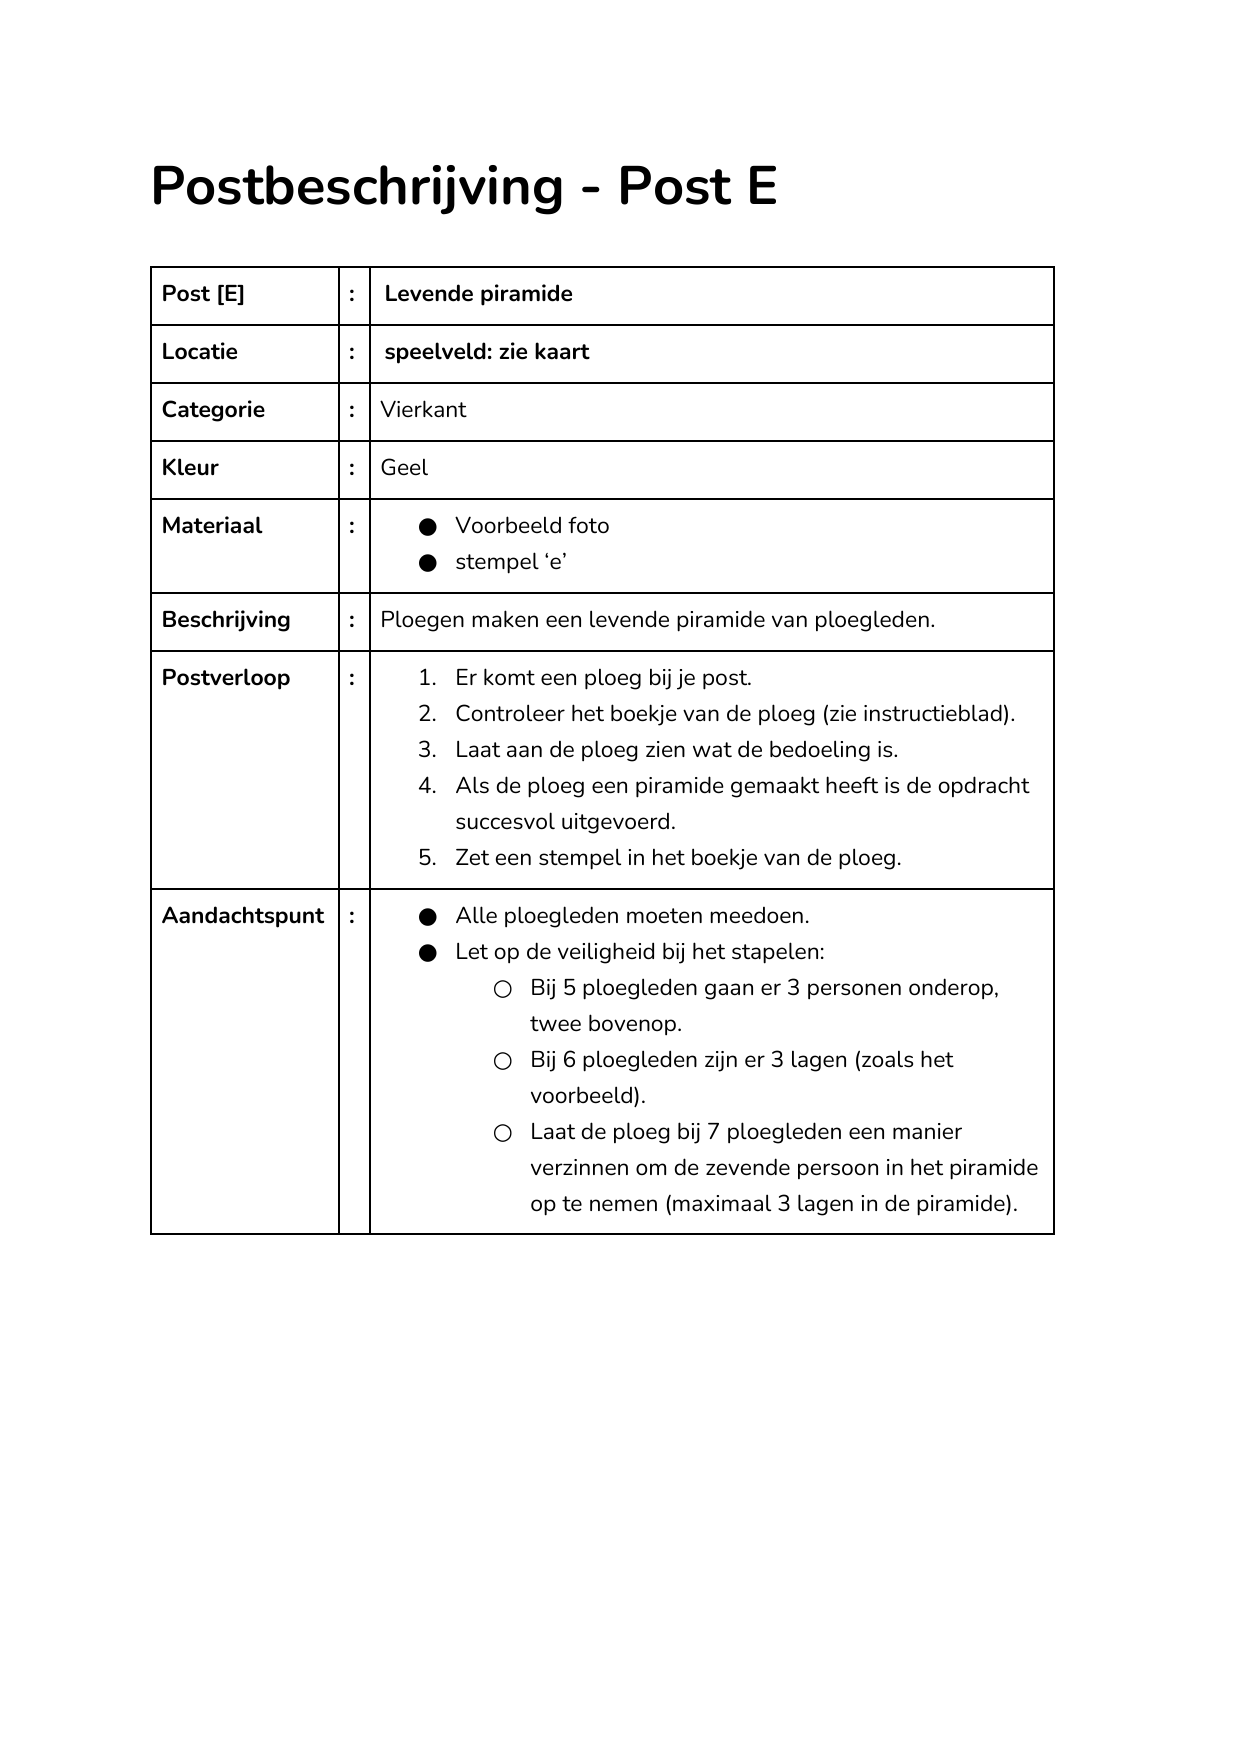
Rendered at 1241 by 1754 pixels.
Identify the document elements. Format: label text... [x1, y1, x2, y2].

table_cell : [340, 326, 369, 382]
table_cell Kleur [152, 442, 338, 498]
table_cell Vierkant [371, 384, 1053, 440]
table_cell : [340, 500, 369, 592]
table_cell Er komt een ploeg bij je post. Controleer het boekje van de ploeg (zie instructieblad). Laat aan de ploeg zien wat de bedoeling is. Als de ploeg een piramide gemaakt heeft is de opdracht succesvol uitgevoerd. Zet een stempel in het boekje van de ploeg. [371, 652, 1053, 888]
table_cell Voorbeeld foto stempel ‘e’ [371, 500, 1053, 592]
table_cell Aandachtspunt [152, 890, 338, 1233]
table_header Levende piramide [371, 268, 1053, 324]
title Postbeschrijving - Post E [150, 150, 1090, 224]
table_cell Categorie [152, 384, 338, 440]
table_header : [340, 268, 369, 324]
table_cell : [340, 652, 369, 888]
table_header Post [E] [152, 268, 338, 324]
table_cell : [340, 442, 369, 498]
table_cell Postverloop [152, 652, 338, 888]
table_cell : [340, 890, 369, 1233]
table_cell Locatie [152, 326, 338, 382]
table_cell : [340, 384, 369, 440]
table_cell Alle ploegleden moeten meedoen. Let op de veiligheid bij het stapelen: Bij 5 ploegleden gaan er 3 personen onderop, twee bovenop. Bij 6 ploegleden zijn er 3 lagen (zoals het voorbeeld). Laat de ploeg bij 7 ploegleden een manier verzinnen om de zevende persoon in het piramide op te nemen (maximaal 3 lagen in de piramide). [371, 890, 1053, 1233]
table_cell Materiaal [152, 500, 338, 592]
table_cell Geel [371, 442, 1053, 498]
table_cell Ploegen maken een levende piramide van ploegleden. [371, 594, 1053, 650]
table_cell Beschrijving [152, 594, 338, 650]
table_cell : [340, 594, 369, 650]
table_cell speelveld: zie kaart [371, 326, 1053, 382]
